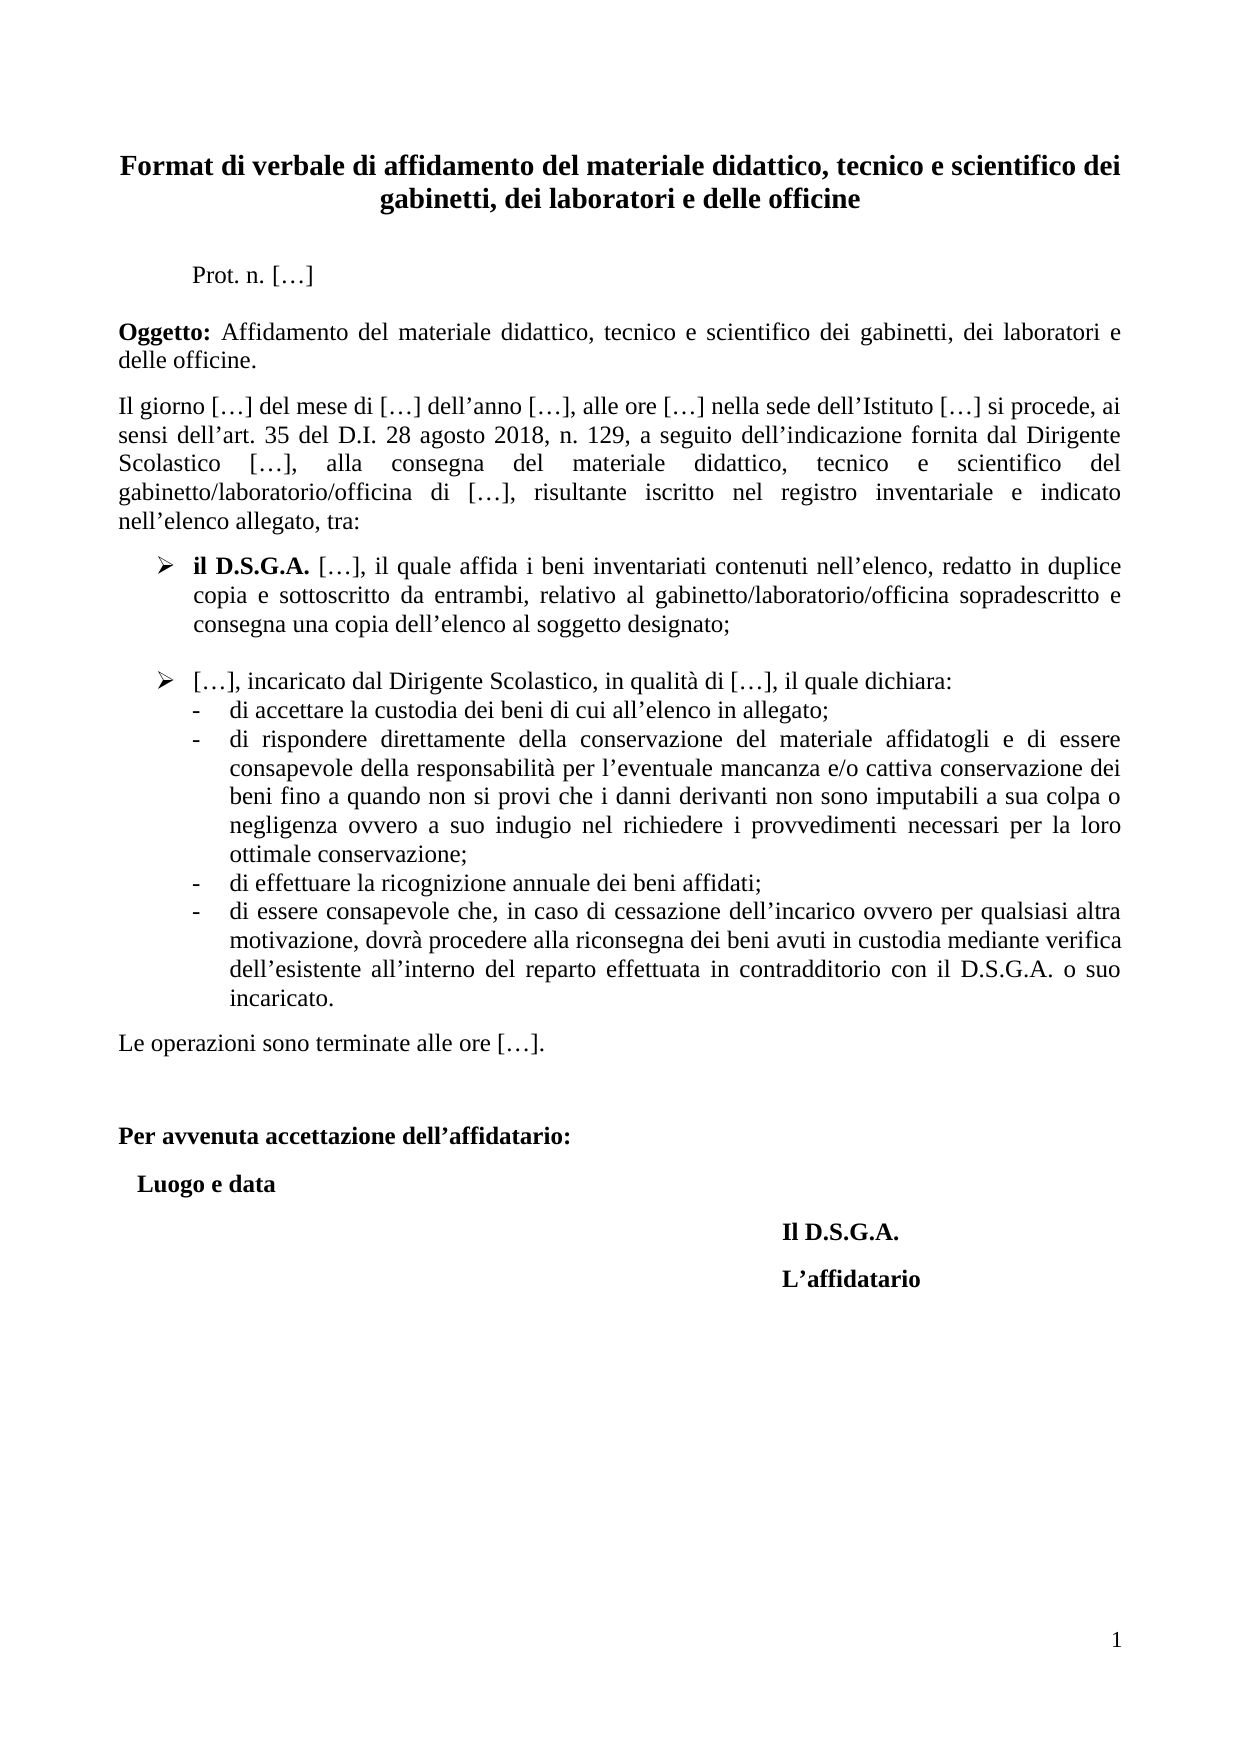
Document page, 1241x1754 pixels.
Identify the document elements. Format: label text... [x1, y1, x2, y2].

text Luogo e data [118, 1169, 1122, 1198]
text Per avvenuta accettazione dell’affidatario: [118, 1121, 1122, 1150]
list di essere consapevole che, in caso di cessazione dell’incarico ovvero per qualsiasi altra motivazione, dovrà procedere alla riconsegna dei beni avuti in custodia mediante verifica dell’esistente all’interno del reparto effettuata in contradditorio con il D.S.G.A. o suo incaricato. [192, 896, 1122, 1011]
list di accettare la custodia dei beni di cui all’elenco in allegato; [192, 695, 1122, 724]
text Format di verbale di affidamento del materiale didattico, tecnico e scientifico dei gabinetti, dei laboratori e delle officine [118, 148, 1122, 215]
list di rispondere direttamente della conservazione del materiale affidatogli e di essere consapevole della responsabilità per l’eventuale mancanza e/o cattiva conservazione dei beni fino a quando non si provi che i danni derivanti non sono imputabili a sua colpa o negligenza ovvero a suo indugio nel richiedere i provvedimenti necessari per la loro ottimale conservazione; [192, 724, 1122, 868]
text Il giorno […] del mese di […] dell’anno […], alle ore […] nella sede dell’Istituto […] si procede, ai sensi dell’art. 35 del D.I. 28 agosto 2018, n. 129, a seguito dell’indicazione fornita dal Dirigente Scolastico […], alla consegna del materiale didattico, tecnico e scientifico del gabinetto/laboratorio/officina di […], risultante iscritto nel registro inventariale e indicato nell’elenco allegato, tra: [118, 391, 1122, 535]
text Prot. n. […] [118, 260, 1122, 289]
list di effettuare la ricognizione annuale dei beni affidati; [192, 868, 1122, 896]
text Le operazioni sono terminate alle ore […]. [118, 1028, 1122, 1057]
list il D.S.G.A. […], il quale affida i beni inventariati contenuti nell’elenco, redatto in duplice copia e sottoscritto da entrambi, relativo al gabinetto/laboratorio/officina sopradescritto e consegna una copia dell’elenco al soggetto designato; [156, 551, 1122, 638]
text Il D.S.G.A. [156, 1217, 1122, 1245]
list […], incaricato dal Dirigente Scolastico, in qualità di […], il quale dichiara: [156, 666, 1122, 695]
text Oggetto: Affidamento del materiale didattico, tecnico e scientifico dei gabinetti, dei laboratori e delle officine. [118, 317, 1122, 374]
text L’affidatario [103, 1264, 1122, 1293]
